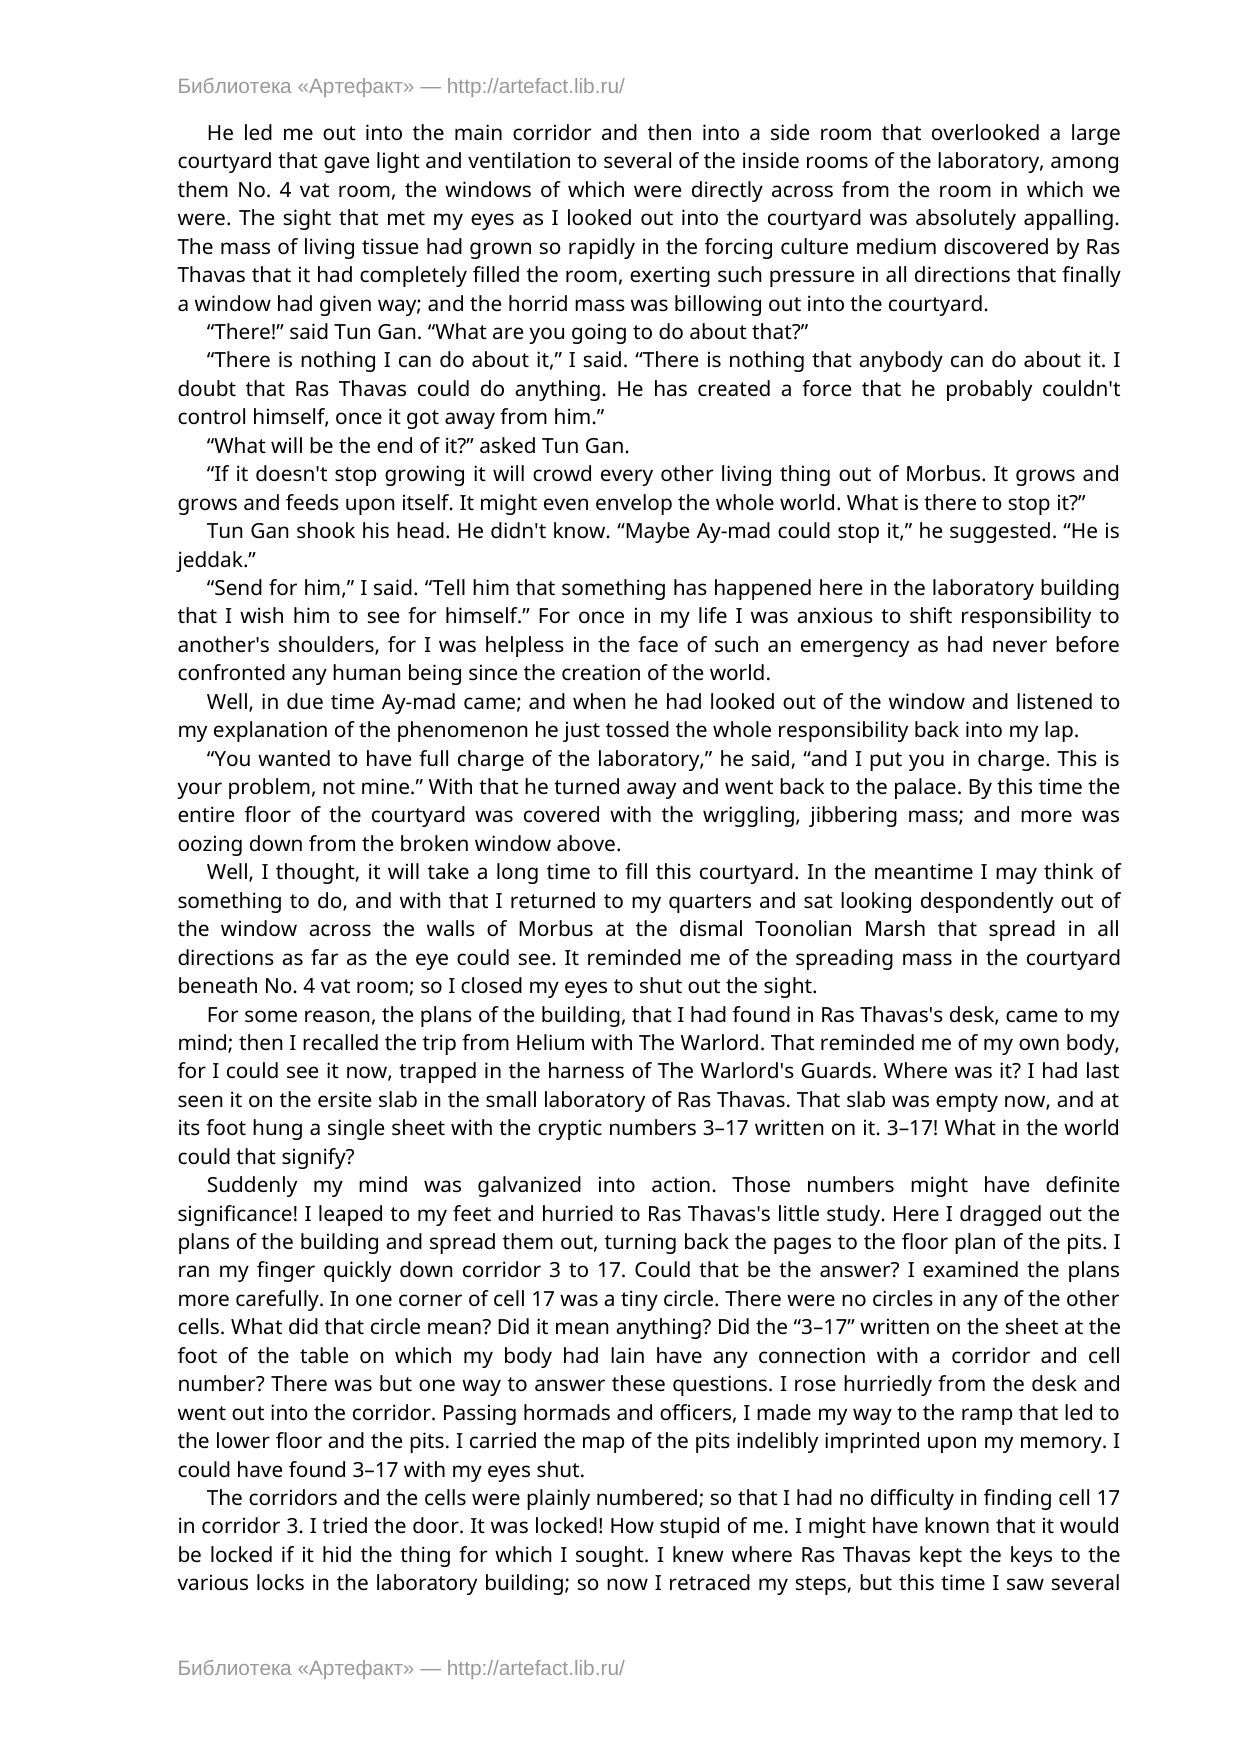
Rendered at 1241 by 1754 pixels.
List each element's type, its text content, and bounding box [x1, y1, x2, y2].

text Well, I thought, it will take a long time to fill this courtyard. In the meantime I may think of something to do, and with that I returned to my quarters and sat looking despondently out of the window across the walls of Morbus at the dismal Toonolian Marsh that spread in all directions as far as the eye could see. It reminded me of the spreading mass in the courtyard beneath No. 4 vat room; so I closed my eyes to shut out the sight. [177, 857, 1122, 1000]
text Tun Gan shook his head. He didn't know. “Maybe Ay-mad could stop it,” he suggested. “He is jeddak.” [177, 516, 1122, 573]
text Well, in due time Ay-mad came; and when he had looked out of the window and listened to my explanation of the phenomenon he just tossed the whole responsibility back into my lap. [177, 687, 1122, 744]
text “What will be the end of it?” asked Tun Gan. [177, 431, 1122, 459]
text For some reason, the plans of the building, that I had found in Ras Thavas's desk, came to my mind; then I recalled the trip from Helium with The Warlord. That reminded me of my own body, for I could see it now, trapped in the harness of The Warlord's Guards. Where was it? I had last seen it on the ersite slab in the small laboratory of Ras Thavas. That slab was empty now, and at its foot hung a single sheet with the cryptic numbers 3–17 written on it. 3–17! What in the world could that signify? [177, 1000, 1122, 1170]
text “You wanted to have full charge of the laboratory,” he said, “and I put you in charge. This is your problem, not mine.” With that he turned away and went back to the palace. By this time the entire floor of the courtyard was covered with the wriggling, jibbering mass; and more was oozing down from the broken window above. [177, 744, 1122, 857]
text “If it doesn't stop growing it will crowd every other living thing out of Morbus. It grows and grows and feeds upon itself. It might even envelop the whole world. What is there to stop it?” [177, 459, 1122, 516]
text “There is nothing I can do about it,” I said. “There is nothing that anybody can do about it. I doubt that Ras Thavas could do anything. He has created a force that he probably couldn't control himself, once it got away from him.” [177, 346, 1122, 431]
text “Send for him,” I said. “Tell him that something has happened here in the laboratory building that I wish him to see for himself.” For once in my life I was anxious to shift responsibility to another's shoulders, for I was helpless in the face of such an emergency as had never before confronted any human being since the creation of the world. [177, 573, 1122, 687]
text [177, 1483, 1122, 1597]
text “There!” said Tun Gan. “What are you going to do about that?” [177, 317, 1122, 346]
text Suddenly my mind was galvanized into action. Those numbers might have definite significance! I leaped to my feet and hurried to Ras Thavas's little study. Here I dragged out the plans of the building and spread them out, turning back the pages to the floor plan of the pits. I ran my finger quickly down corridor 3 to 17. Could that be the answer? I examined the plans more carefully. In one corner of cell 17 was a tiny circle. There were no circles in any of the other cells. What did that circle mean? Did it mean anything? Did the “3–17” written on the sheet at the foot of the table on which my body had lain have any connection with a corridor and cell number? There was but one way to answer these questions. I rose hurriedly from the desk and went out into the corridor. Passing hormads and officers, I made my way to the ramp that led to the lower floor and the pits. I carried the map of the pits indelibly imprinted upon my memory. I could have found 3–17 with my eyes shut. [177, 1170, 1122, 1483]
text He led me out into the main corridor and then into a side room that overlooked a large courtyard that gave light and ventilation to several of the inside rooms of the laboratory, among them No. 4 vat room, the windows of which were directly across from the room in which we were. The sight that met my eyes as I looked out into the courtyard was absolutely appalling. The mass of living tissue had grown so rapidly in the forcing culture medium discovered by Ras Thavas that it had completely filled the room, exerting such pressure in all directions that finally a window had given way; and the horrid mass was billowing out into the courtyard. [177, 118, 1122, 317]
